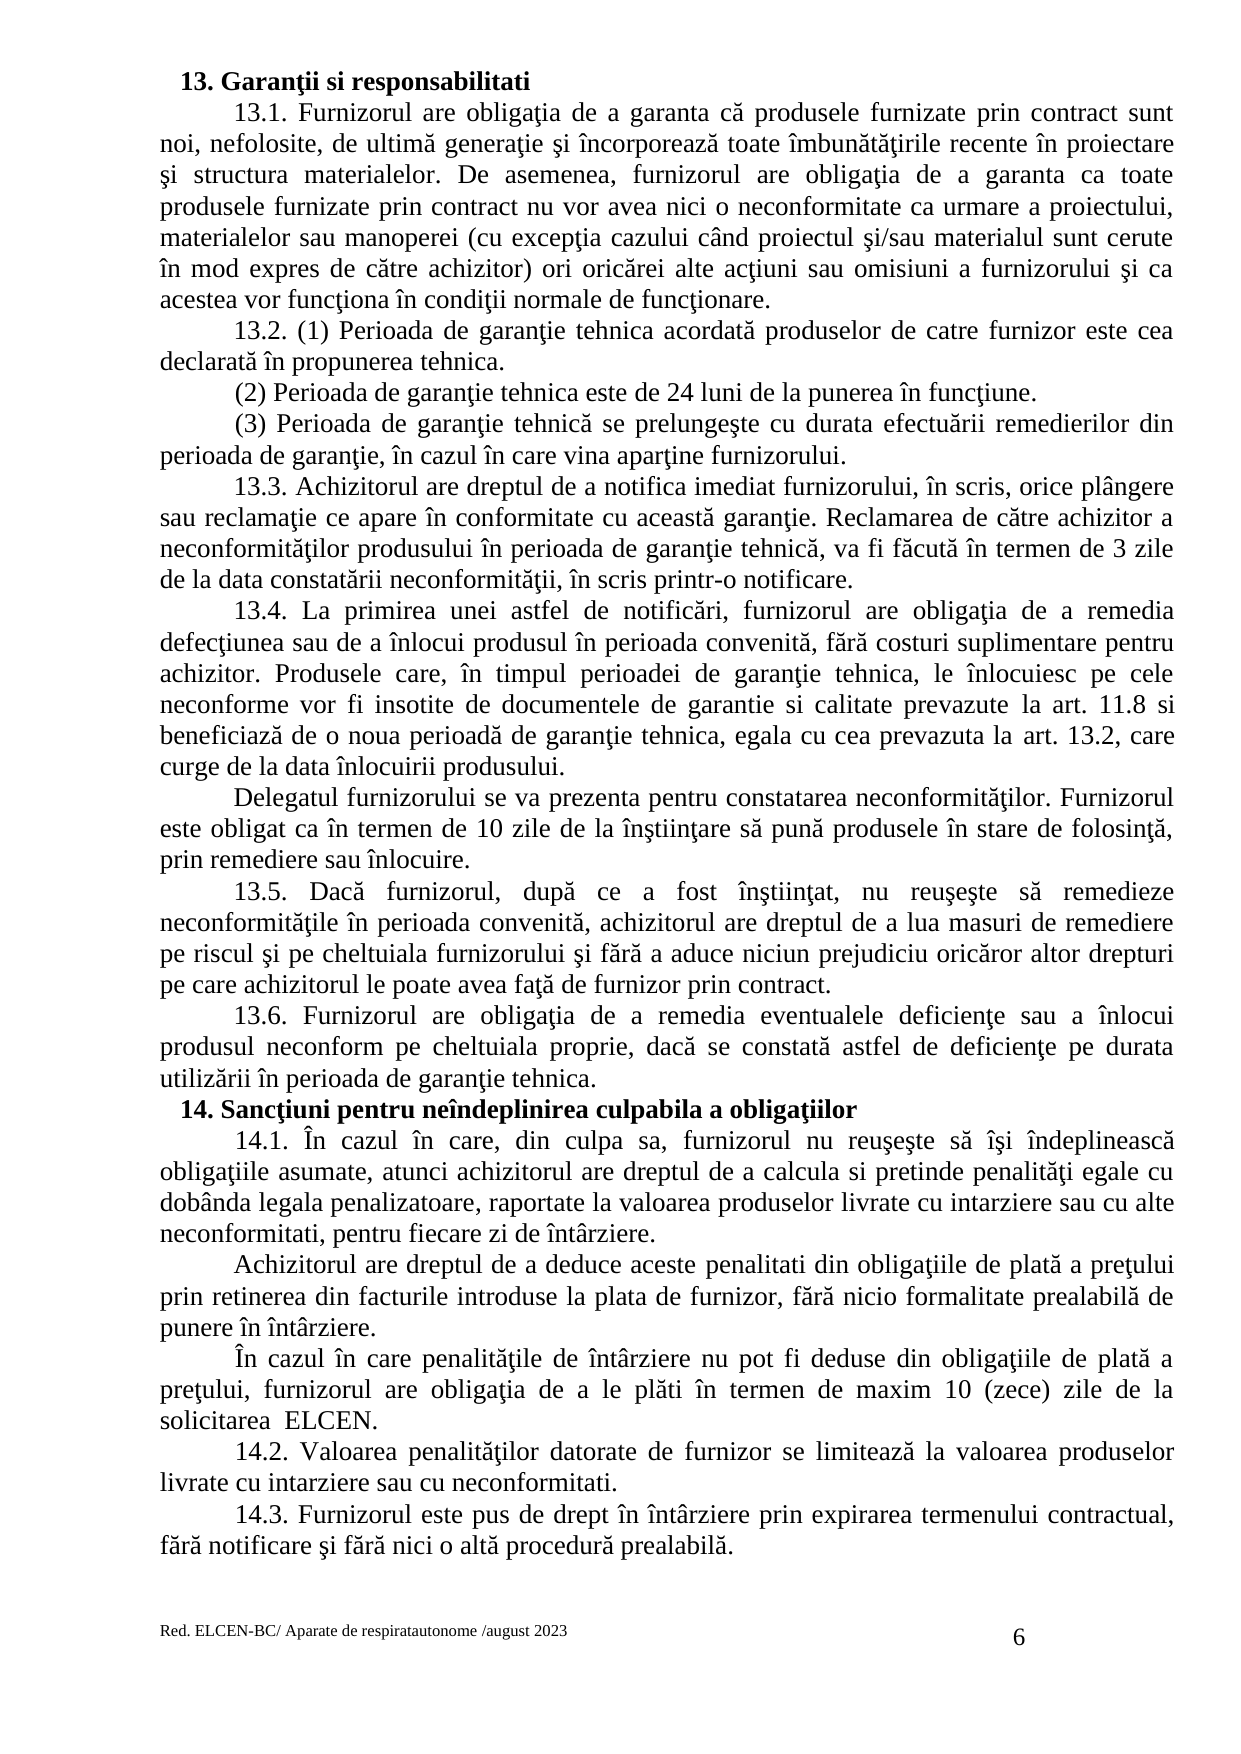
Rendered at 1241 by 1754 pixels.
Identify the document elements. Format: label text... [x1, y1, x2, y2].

text Achizitorul are dreptul de a deduce aceste penalitati din obligaţiile de plată a preţului prin retinerea din facturile introduse la plata de furnizor, fără nicio formalitate prealabilă de punere în întârziere. [159, 1248, 1175, 1342]
text 14.1. În cazul în care, din culpa sa, furnizorul nu reuşeşte să îşi îndeplinească obligaţiile asumate, atunci achizitorul are dreptul de a calcula si pretinde penalităţi egale cu dobândalegalapenalizatoare, raportate la valoareaproduselor livrate cu intarziere sau cu alte neconformitati, pentru fiecare zi de întârziere. [159, 1124, 1175, 1248]
text 13.6. Furnizorul are obligaţia de a remedia eventualele deficienţe sau a înlocui produsul neconform pe cheltuiala proprie, dacă se constată astfel de deficienţe pe durata utilizării în perioada de garanţie tehnica. [159, 999, 1175, 1093]
text 13. Garanţii si responsabilitati [159, 65, 1175, 96]
text 13.2. (1) Perioada de garanţie tehnica acordată produselor de catre furnizor este cea declarată în propunerea tehnica. [159, 314, 1175, 376]
text Delegatul furnizorului se va prezenta pentru constatarea neconformităţilor. Furnizorul este obligat ca în termen de 10 zile de la înştiinţare să pună produsele în stare de folosinţă, prin remediere sau înlocuire. [159, 781, 1175, 875]
text (2) Perioada de garanţie tehnica este de 24 luni de la punerea în funcţiune. [159, 376, 1175, 408]
text 13.3. Achizitorul are dreptul de a notifica imediat furnizorului, în scris, orice plângere sau reclamaţie ce apare în conformitate cu această garanţie. Reclamarea de către achizitor a neconformităţilor produsului în perioada de garanţie tehnică, va fi făcută în termen de 3 zile de la data constatării neconformităţii, în scris printr-o notificare. [159, 470, 1175, 594]
text (3) Perioada de garanţie tehnică se prelungeşte cu durata efectuării remedierilor din perioada de garanţie, în cazul în care vina aparţine furnizorului. [159, 408, 1175, 470]
text În cazul în care penalităţile de întârziere nu pot fi deduse din obligaţiile de plată a preţului, furnizorul are obligaţia de a le plăti în termen de maxim 10 (zece) zile de la solicitarea ELCEN. [159, 1342, 1175, 1435]
text 13.1. Furnizorul are obligaţia de a garanta că produsele furnizate prin contract sunt noi, nefolosite, de ultimă generaţie şi încorporează toate îmbunătăţirile recente în proiectare şi structura materialelor. De asemenea, furnizorul are obligaţia de a garanta ca toate produsele furnizate prin contract nu vor avea nici o neconformitate ca urmare a proiectului, materialelor sau manoperei (cu excepţia cazului când proiectul şi/sau materialul sunt cerute în mod expres de către achizitor) ori oricărei alte acţiuni sau omisiuni a furnizorului şi ca acestea vor funcţiona în condiţii normale de funcţionare. [159, 96, 1175, 314]
text 13.4. La primirea unei astfel de notificări, furnizorul are obligaţia de a remedia defecţiunea sau de a înlocui produsul în perioada convenită, fără costuri suplimentare pentru achizitor. Produsele care, în timpul perioadei de garanţie tehnica, le înlocuiesc pe cele neconforme vor fi insotite de documentele de garantie si calitate prevazute la art. 11.8 si beneficiază de o noua perioadă de garanţie tehnica, egala cu cea prevazuta la art. 13.2, care curge de la data înlocuirii produsului. [159, 594, 1175, 781]
text 14.3. Furnizorul este pus de drept în întârziere prin expirarea termenului contractual, fără notificare şi fără nici o altă procedură prealabilă. [159, 1498, 1175, 1560]
text 14. Sancţiuni pentru neîndeplinirea culpabila a obligaţiilor [159, 1093, 1175, 1124]
text 13.5. Dacă furnizorul, după ce a fost înştiinţat, nu reuşeşte să remedieze neconformităţile în perioada convenită, achizitorul are dreptul de a lua masuri de remediere pe riscul şi pe cheltuiala furnizorului şi fără a aduce niciun prejudiciu oricăror altor drepturi pe care achizitorul le poate avea faţă de furnizor prin contract. [159, 875, 1175, 999]
text 14.2. Valoarea penalităţilor datorate de furnizor se limitează la valoarea produselor livrate cu intarziere sau cu neconformitati. [159, 1435, 1175, 1498]
